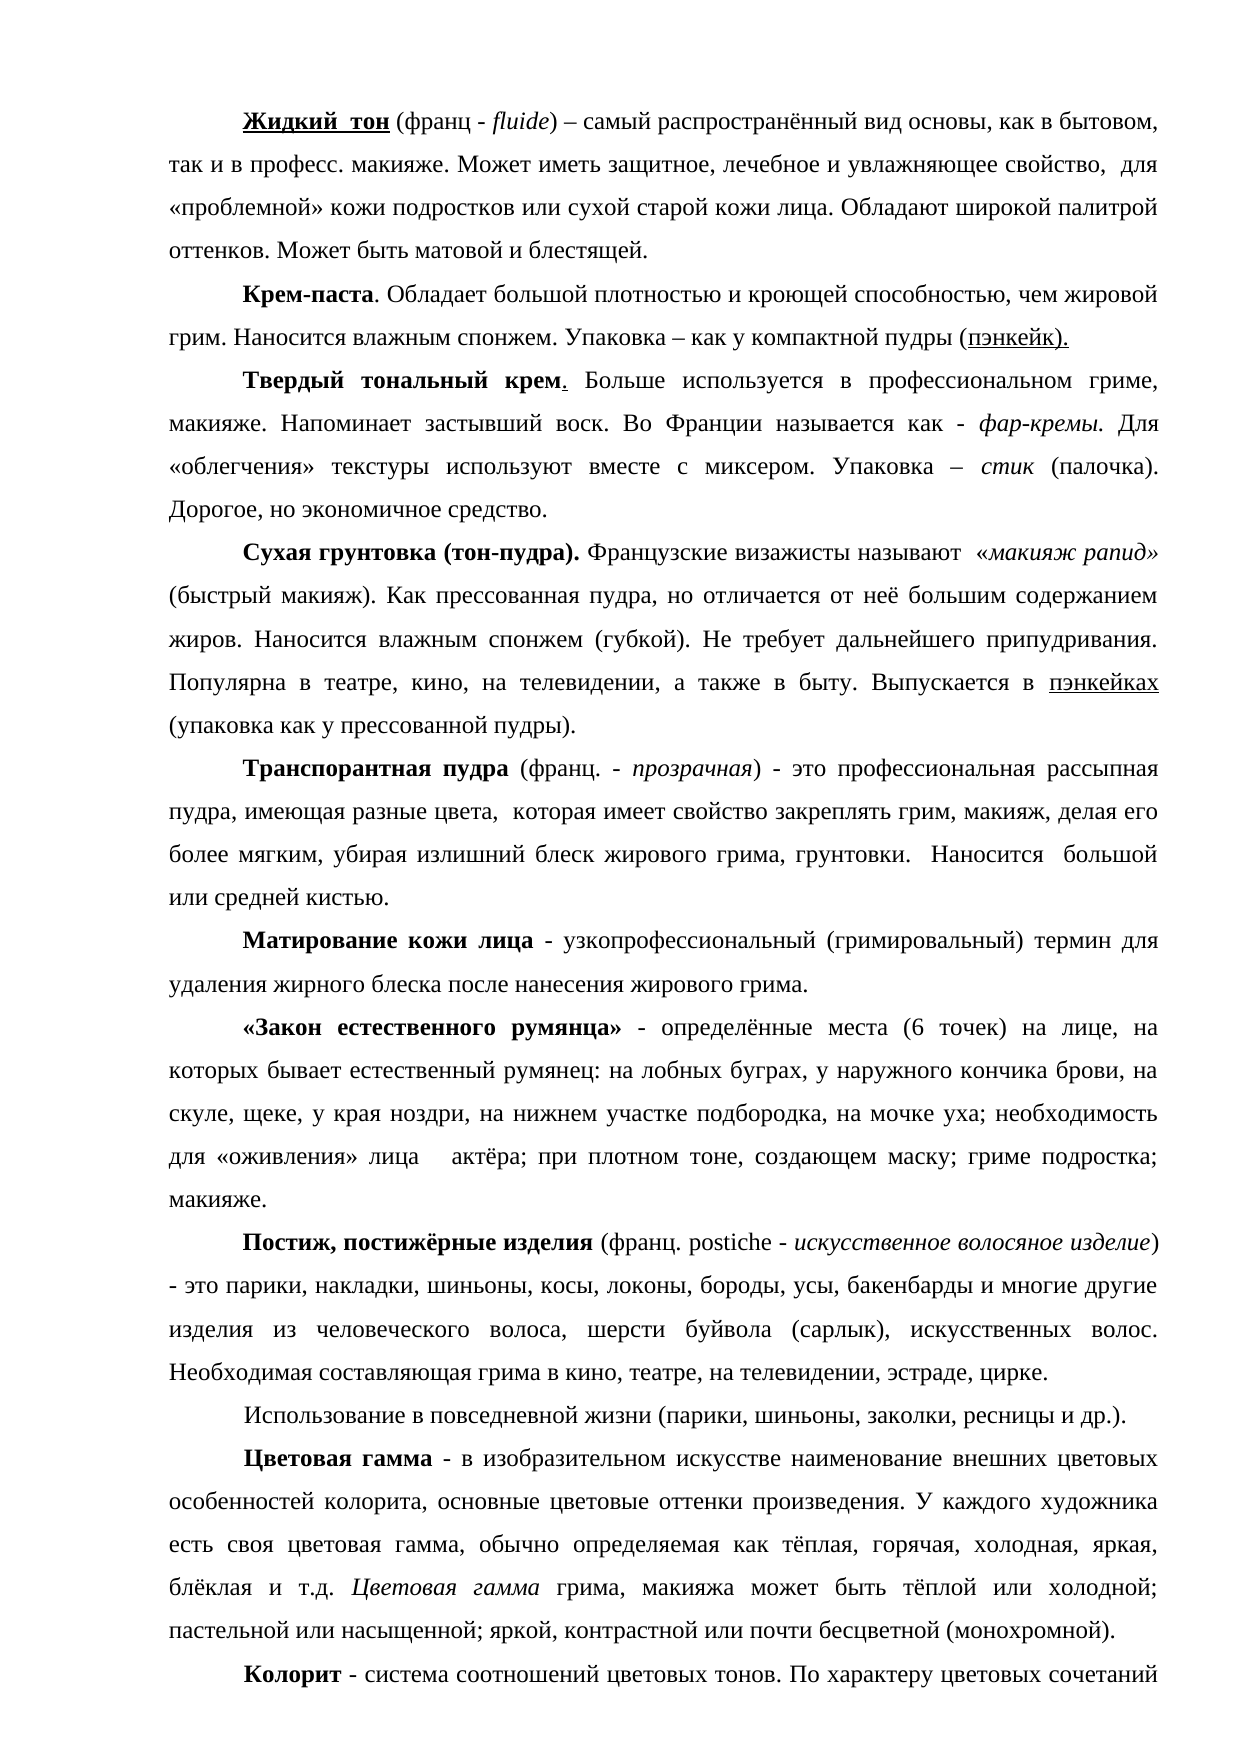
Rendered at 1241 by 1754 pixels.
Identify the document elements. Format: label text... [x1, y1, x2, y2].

text Постиж, постижёрные изделия (франц. postiche - искусственное волосяное изделие) - это парики, накладки, шиньоны, косы, локоны, бороды, усы, бакенбарды и многие другие изделия из человеческого волоса, шерсти буйвола (сарлык), искусственных волос. Необходимая составляющая грима в кино, театре, на телевидении, эстраде, цирке. [169, 1227, 1159, 1386]
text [169, 1659, 1159, 1687]
text Твердый тональный крем. Больше используется в профессиональном гриме, макияже. Напоминает застывший воск. Во Франции называется как - фар-кремы. Для «облегчения» текстуры используют вместе с миксером. Упаковка – стик (палочка). Дорогое, но экономичное средство. [169, 365, 1159, 523]
text Крем-паста. Обладает большой плотностью и кроющей способностью, чем жировой грим. Наносится влажным спонжем. Упаковка – как у компактной пудры (пэнкейк). [169, 279, 1159, 351]
text Транспорантная пудра (франц. - прозрачная) - это профессиональная рассыпная пудра, имеющая разные цвета, которая имеет свойство закреплять грим, макияж, делая его более мягким, убирая излишний блеск жирового грима, грунтовки. Наносится большой или средней кистью. [169, 753, 1159, 911]
text Жидкий тон (франц - fluide) – самый распространённый вид основы, как в бытовом, так и в професс. макияже. Может иметь защитное, лечебное и увлажняющее свойство, для «проблемной» кожи подростков или сухой старой кожи лица. Обладают широкой палитрой оттенков. Может быть матовой и блестящей. [169, 106, 1159, 264]
text «Закон естественного румянца» - определённые места (6 точек) на лице, на которых бывает естественный румянец: на лобных буграх, у наружного кончика брови, на скуле, щеке, у края ноздри, на нижнем участке подбородка, на мочке уха; необходимость для «оживления» лица актёра; при плотном тоне, создающем маску; гриме подростка; макияже. [169, 1012, 1159, 1213]
text Использование в повседневной жизни (парики, шиньоны, заколки, ресницы и др.). [169, 1400, 1159, 1429]
text Сухая грунтовка (тон-пудра). Французские визажисты называют «макияж рапид» (быстрый макияж). Как прессованная пудра, но отличается от неё большим содержанием жиров. Наносится влажным спонжем (губкой). Не требует дальнейшего припудривания. Популярна в театре, кино, на телевидении, а также в быту. Выпускается в пэнкейках (упаковка как у прессованной пудры). [169, 537, 1159, 739]
text Матирование кожи лица - узкопрофессиональный (гримировальный) термин для удаления жирного блеска после нанесения жирового грима. [169, 926, 1159, 997]
text Цветовая гамма - в изобразительном искусстве наименование внешних цветовых особенностей колорита, основные цветовые оттенки произведения. У каждого художника есть своя цветовая гамма, обычно определяемая как тёплая, горячая, холодная, яркая, блёклая и т.д. Цветовая гамма грима, макияжа может быть тёплой или холодной; пастельной или насыщенной; яркой, контрастной или почти бесцветной (монохромной). [169, 1443, 1159, 1644]
